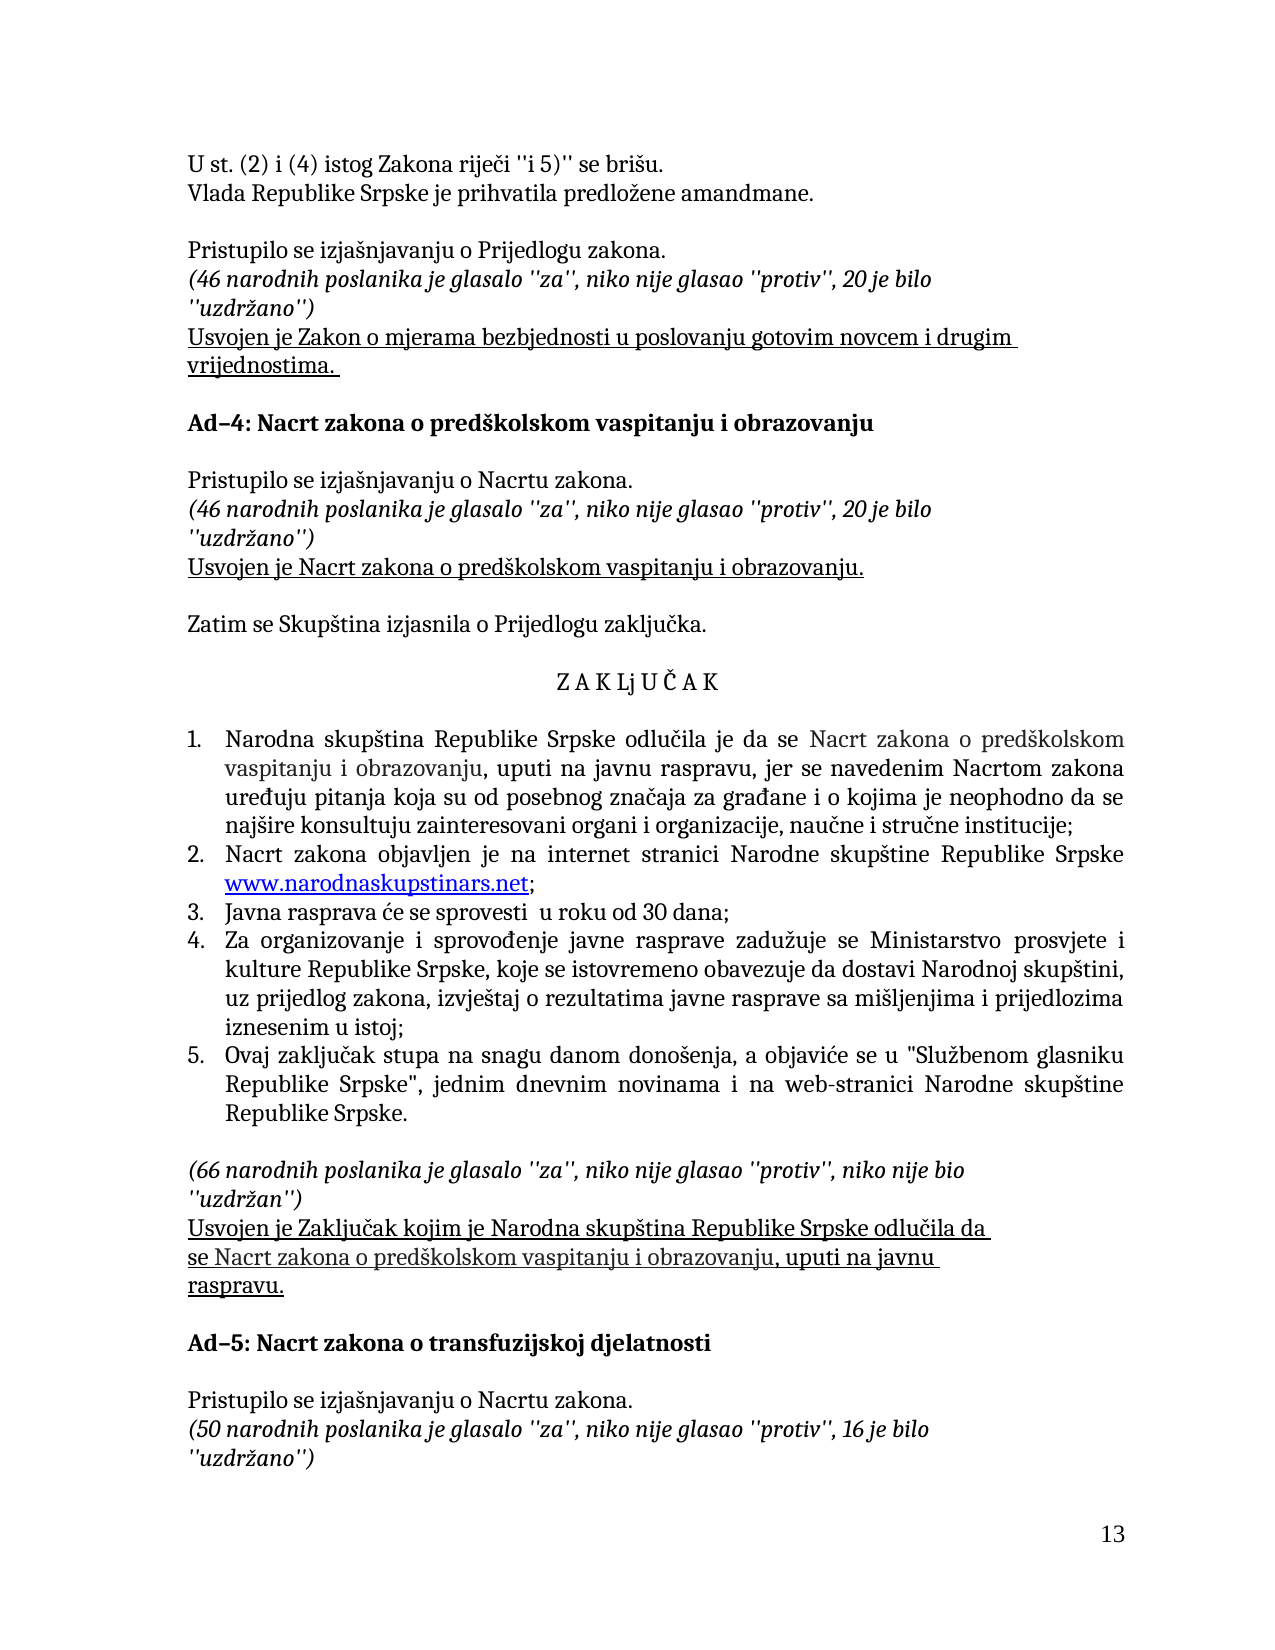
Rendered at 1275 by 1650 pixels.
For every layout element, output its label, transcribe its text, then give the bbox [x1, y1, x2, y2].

list Nacrt zakona objavljen je na internet stranici Narodne skupštine Republike Srpske www.narodnaskupstinars.net; [187, 840, 1125, 897]
text Ad–4: Nacrt zakona o predškolskom vaspitanju i obrazovanju [150, 409, 1125, 437]
text vrijednostima. [150, 351, 1125, 380]
list Narodna skupština Republike Srpske odlučila je da se Nacrt zakona o predškolskom vaspitanju i obrazovanju, uputi na javnu raspravu, jer se navedenim Nacrtom zakona uređuju pitanja koja su od posebnog značaja za građane i o kojima je neophodno da se najšire konsultuju zainteresovani organi i organizacije, naučne i stručne institucije; [187, 725, 1125, 840]
text Usvojen je Zaključak kojim je Narodna skupština Republike Srpske odlučila da [150, 1214, 1125, 1242]
text (46 narodnih poslanika je glasalo ''za'', niko nije glasao ''protiv'', 20 je bilo [150, 265, 1125, 294]
list Ovaj zaključak stupa na snagu danom donošenja, a objaviće se u "Službenom glasniku Republike Srpske", jednim dnevnim novinama i na web-stranici Narodne skupštine Republike Srpske. [187, 1041, 1125, 1127]
text Usvojen je Zakon o mjerama bezbjednosti u poslovanju gotovim novcem i drugim [150, 322, 1125, 351]
text U st. (2) i (4) istog Zakona riječi ''i 5)'' se brišu. [150, 150, 1125, 179]
text Usvojen je Nacrt zakona o predškolskom vaspitanju i obrazovanju. [150, 552, 1125, 581]
text Z A K Lj U Č A K [150, 667, 1125, 696]
text Zatim se Skupština izjasnila o Prijedlogu zaključka. [150, 610, 1125, 639]
text Vlada Republike Srpske je prihvatila predložene amandmane. [150, 179, 1125, 207]
list Za organizovanje i sprovođenje javne rasprave zadužuje se Ministarstvo prosvjete i kulture Republike Srpske, koje se istovremeno obavezuje da dostavi Narodnoj skupštini, uz prijedlog zakona, izvještaj o rezultatima javne rasprave sa mišljenjima i prijedlozima iznesenim u istoj; [187, 926, 1125, 1041]
text Ad–5: Nacrt zakona o transfuzijskoj djelatnosti [150, 1329, 1125, 1357]
text ''uzdržano'') [150, 1444, 1125, 1472]
text (46 narodnih poslanika je glasalo ''za'', niko nije glasao ''protiv'', 20 je bilo [150, 495, 1125, 524]
list Javna rasprava će se sprovesti u roku od 30 dana; [187, 897, 1125, 926]
text ''uzdržan'') [150, 1185, 1125, 1214]
text ''uzdržano'') [150, 294, 1125, 322]
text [150, 1386, 1125, 1415]
text Pristupilo se izjašnjavanju o Prijedlogu zakona. [150, 236, 1125, 265]
text ''uzdržano'') [150, 524, 1125, 552]
text raspravu. [150, 1271, 1125, 1300]
text se Nacrt zakona o predškolskom vaspitanju i obrazovanju, uputi na javnu [150, 1242, 1125, 1271]
text Pristupilo se izjašnjavanju o Nacrtu zakona. [150, 466, 1125, 495]
text (66 narodnih poslanika je glasalo ''za'', niko nije glasao ''protiv'', niko nije bio [150, 1156, 1125, 1185]
text (50 narodnih poslanika je glasalo ''za'', niko nije glasao ''protiv'', 16 je bilo [150, 1415, 1125, 1444]
